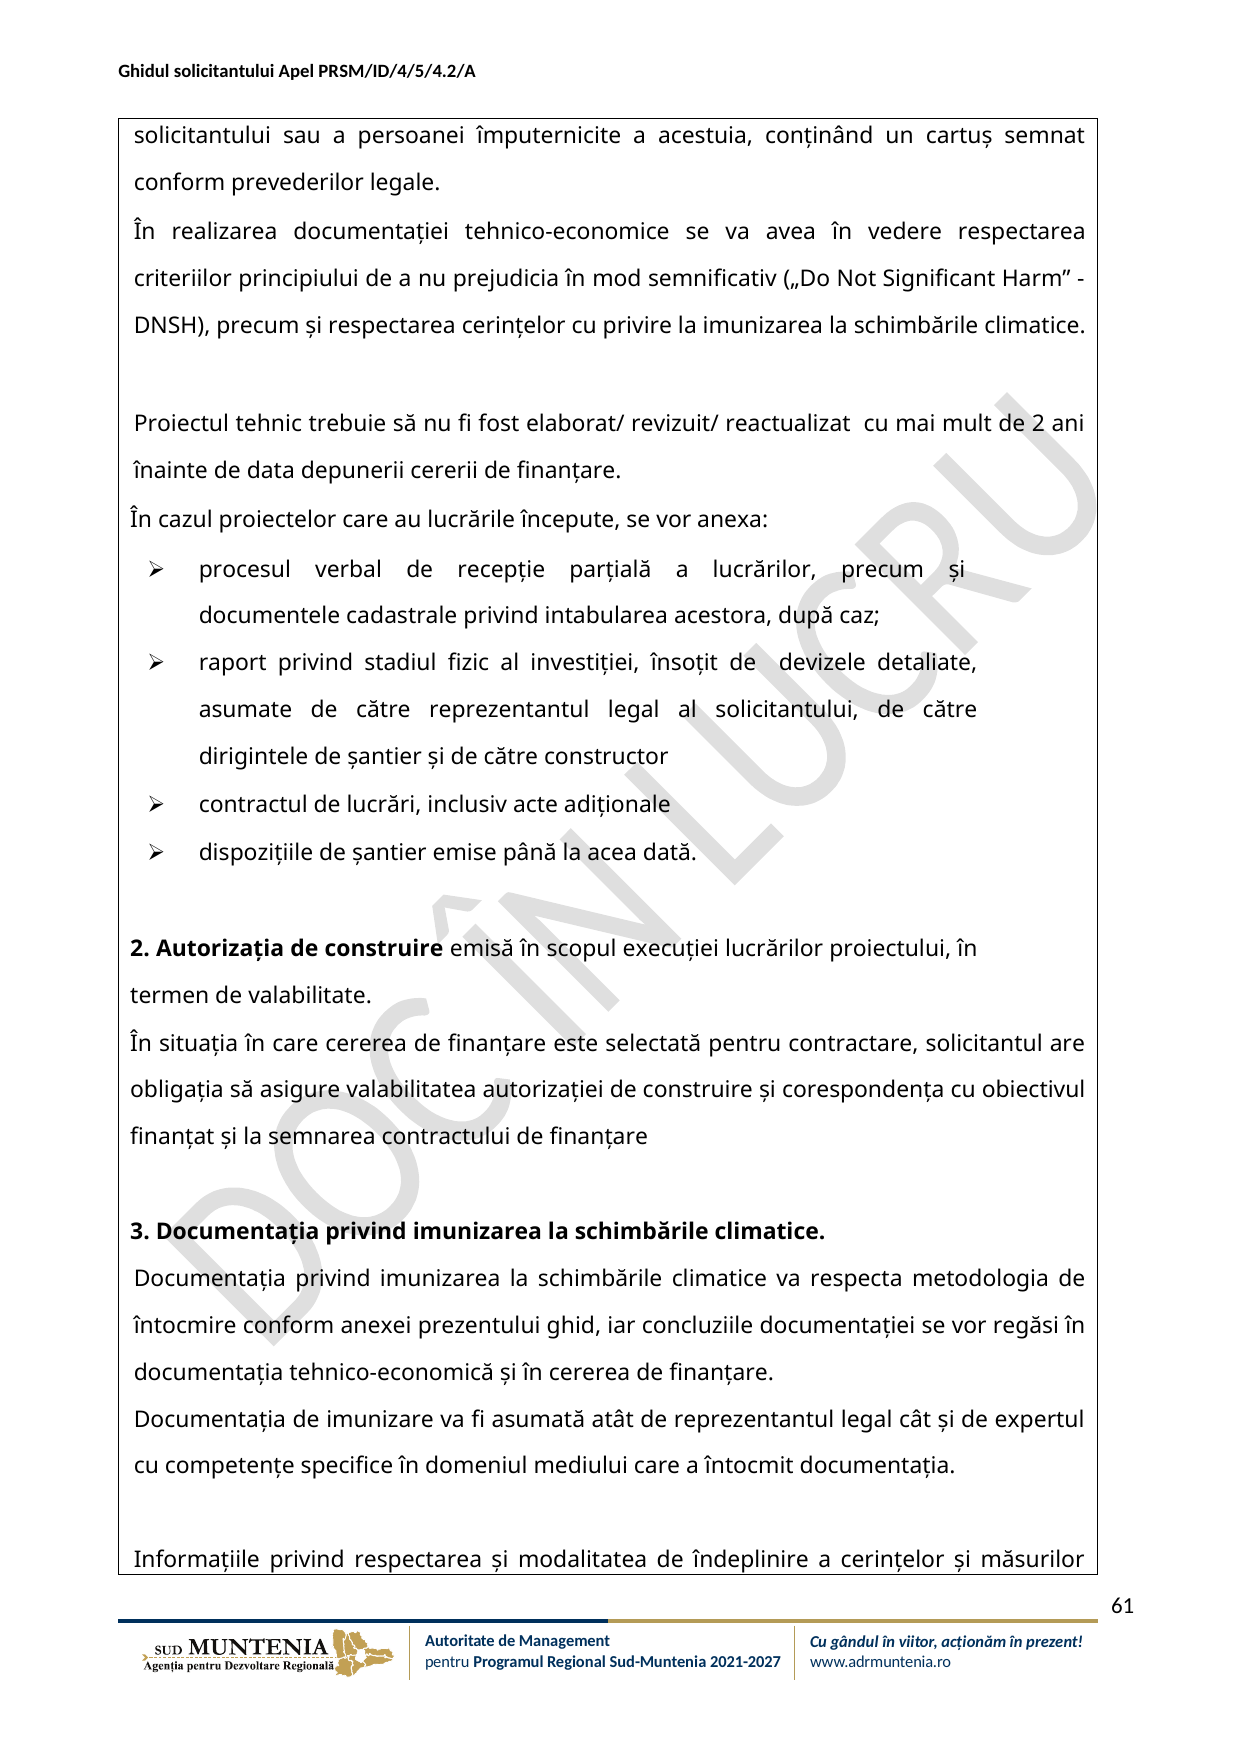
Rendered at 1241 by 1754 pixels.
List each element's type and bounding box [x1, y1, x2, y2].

table_header [119, 119, 1097, 1574]
